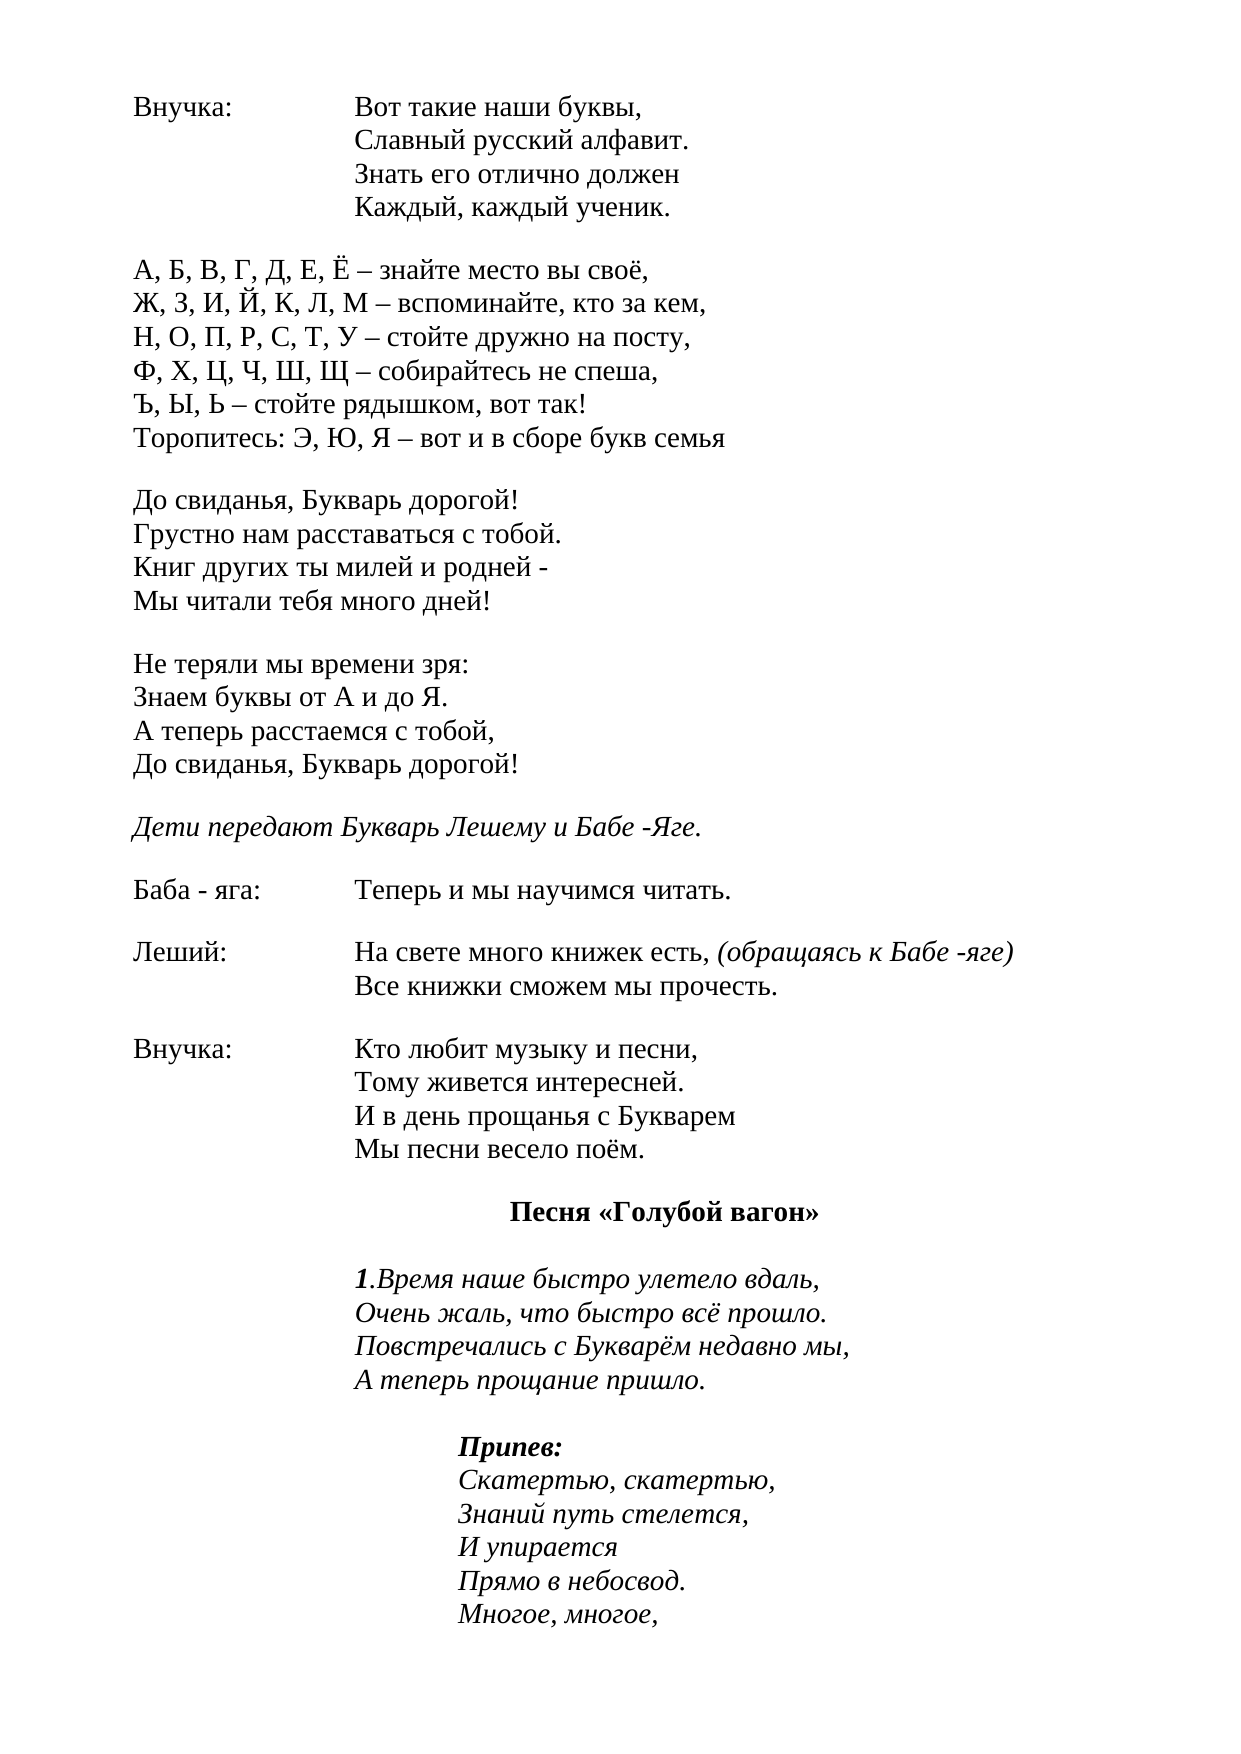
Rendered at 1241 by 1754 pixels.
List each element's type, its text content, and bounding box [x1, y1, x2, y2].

text До свиданья, Букварь дорогой! Грустно нам расставаться с тобой. Книг других ты милей и родней - Мы читали тебя много дней! [133, 482, 1122, 617]
text Баба - яга: Теперь и мы научимся читать. [133, 872, 1122, 905]
text Внучка: Кто любит музыку и песни, Тому живется интересней. И в день прощанья с Букварем Мы песни весело поём. [133, 1031, 1122, 1165]
text Знаний путь стелется, [236, 1496, 1122, 1529]
text А, Б, В, Г, Д, Е, Ё – знайте место вы своё, Ж, З, И, Й, К, Л, М – вспоминайте, кто за кем, Н, О, П, Р, С, Т, У – стойте дружно на посту, Ф, Х, Ц, Ч, Ш, Щ – собирайтесь не спеша, Ъ, Ы, Ь – стойте рядышком, вот так! Торопитесь: Э, Ю, Я – вот и в сборе букв семья [133, 252, 1122, 453]
text Очень жаль, что быстро всё прошло. [133, 1295, 1122, 1328]
text Припев: [236, 1429, 1122, 1462]
text Прямо в небосвод. [236, 1563, 1122, 1597]
text Скатертью, скатертью, [236, 1462, 1122, 1496]
text Песня «Голубой вагон» [133, 1194, 1122, 1228]
text И упирается [236, 1529, 1122, 1563]
text А теперь прощание пришло. [133, 1362, 1122, 1395]
text Не теряли мы времени зря: Знаем буквы от А и до Я. А теперь расстаемся с тобой, До свиданья, Букварь дорогой! [133, 646, 1122, 780]
text Леший: На свете много книжек есть, (обращаясь к Бабе -яге) Все книжки сможем мы прочесть. [133, 934, 1122, 1002]
text 1.Время наше быстро улетело вдаль, [133, 1261, 1122, 1295]
text Повстречались с Букварём недавно мы, [133, 1328, 1122, 1362]
text Дети передают Букварь Лешему и Бабе -Яге. [133, 809, 1122, 843]
text Внучка: Вот такие наши буквы, Славный русский алфавит. Знать его отлично должен Каждый, каждый ученик. [133, 89, 1122, 223]
text Многое, многое, [236, 1597, 1122, 1630]
